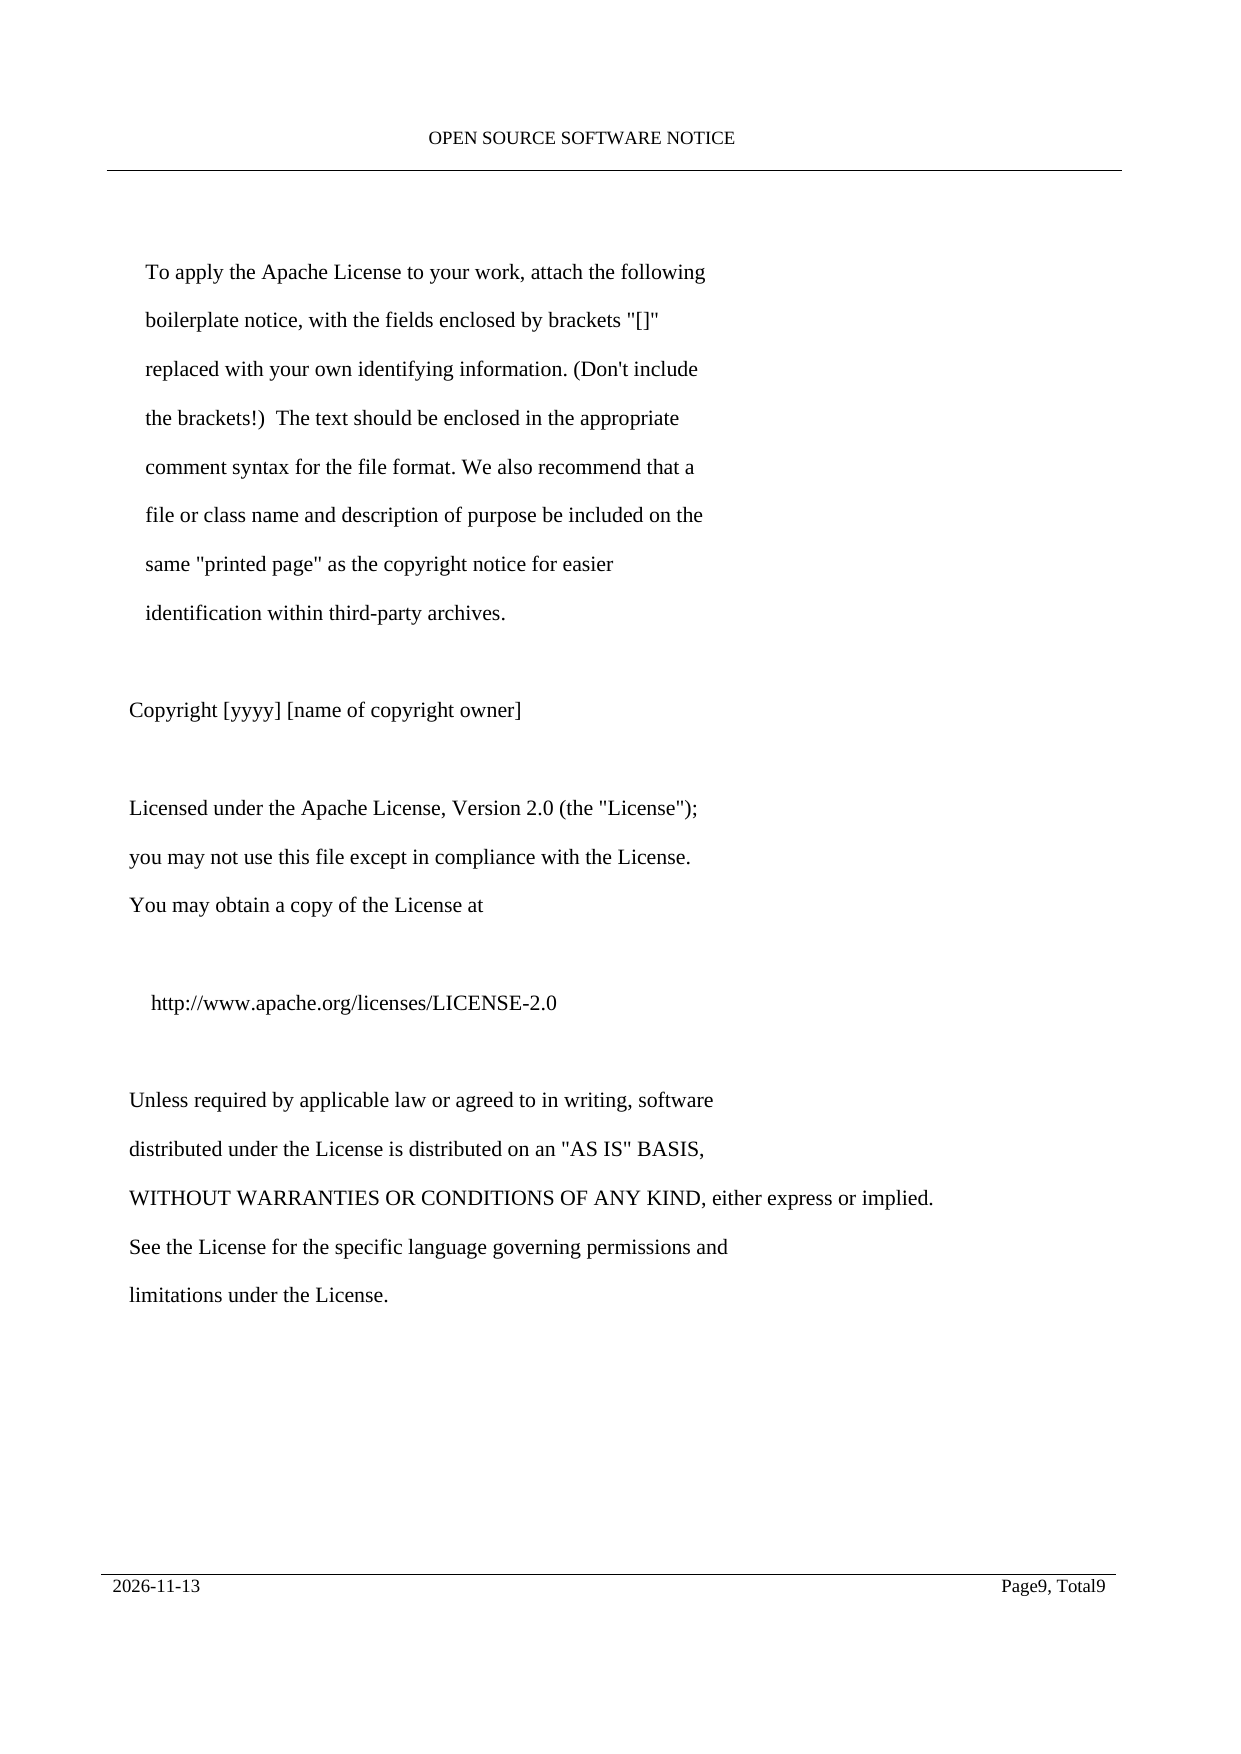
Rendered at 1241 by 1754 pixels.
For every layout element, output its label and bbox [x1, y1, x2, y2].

text [112, 206, 1128, 1311]
